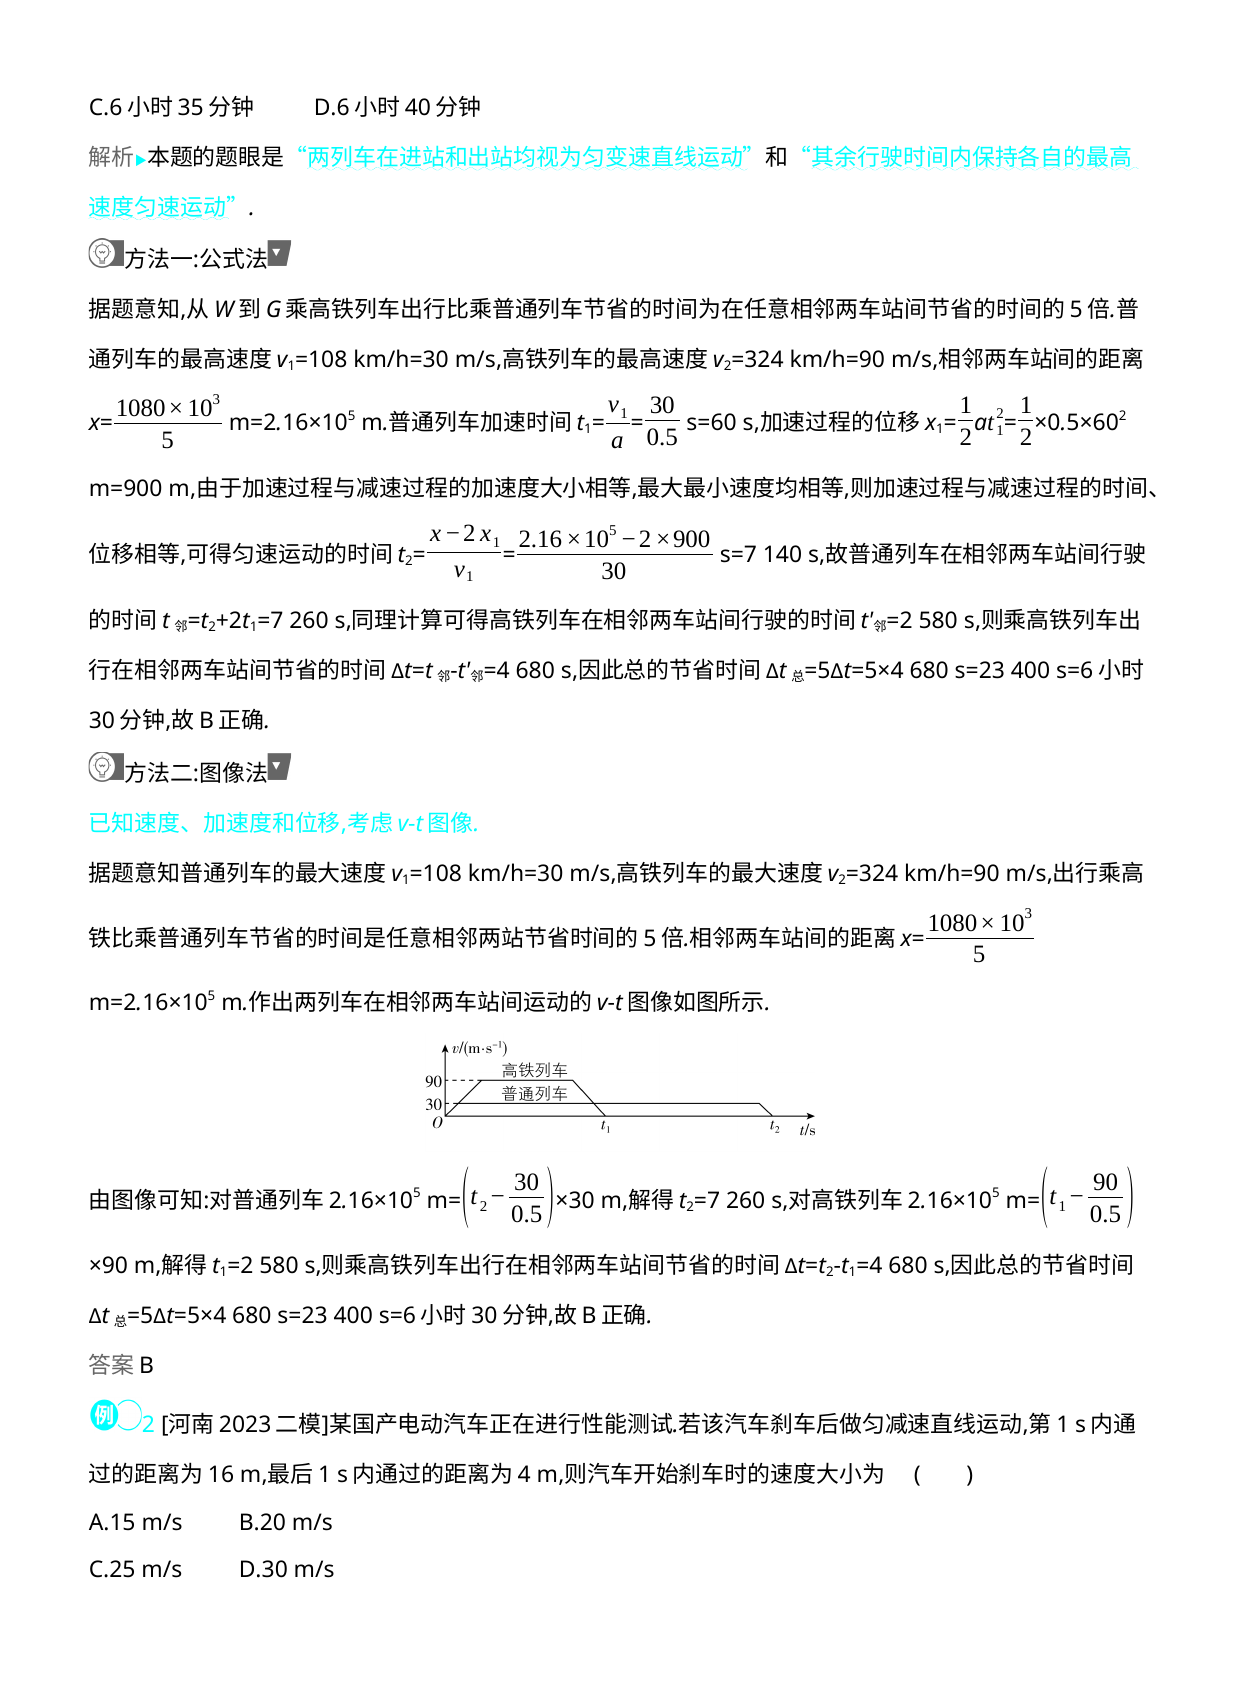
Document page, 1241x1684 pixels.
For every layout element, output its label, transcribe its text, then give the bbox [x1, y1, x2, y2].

text 答案B [88, 1347, 1152, 1381]
text C.25 m/s D.30 m/s [88, 1553, 1152, 1584]
text 方法一:公式法 [88, 238, 1152, 274]
text 解析▶本题的题眼是“两列车在进站和出站均视为匀变速直线运动”和“其余行驶时间内保持各自的最高速度匀速运动”. [88, 138, 1152, 222]
text 由图像可知:对普通列车2.16×105 m=×30 m,解得t2=7 260 s,对高铁列车2.16×105 m=×90 m,解得t1=2 580 s,则乘高铁列车出行在相邻两车站间节省的时间Δt=t2-t1=4 680 s,因此总的节省时间Δt总=5Δt=5×4 680 s=23 400 s=6小时30分钟,故B正确. [88, 1166, 1152, 1331]
text 据题意知,从W到G乘高铁列车出行比乘普通列车节省的时间为在任意相邻两车站间节省的时间的5倍.普通列车的最高速度v1=108 km/h=30 m/s,高铁列车的最高速度v2=324 km/h=90 m/s,相邻两车站间的距离x= m=2.16×105 m.普通列车加速时间t1== s=60 s,加速过程的位移x1=a=×0.5×602 m=900 m,由于加速过程与减速过程的加速度大小相等,最大最小速度均相等,则加速过程与减速过程的时间、位移相等,可得匀速运动的时间t2== s=7 140 s,故普通列车在相邻两车站间行驶的时间t邻=t2+2t1=7 260 s,同理计算可得高铁列车在相邻两车站间行驶的时间t'邻=2 580 s,则乘高铁列车出行在相邻两车站间节省的时间Δt=t邻-t'邻=4 680 s,因此总的节省时间Δt总=5Δt=5×4 680 s=23 400 s=6小时30分钟,故B正确. [88, 291, 1152, 735]
text 2 [河南2023二模]某国产电动汽车正在进行性能测试.若该汽车刹车后做匀减速直线运动,第1 s内通过的距离为16 m,最后1 s内通过的距离为4 m,则汽车开始刹车时的速度大小为 ( ) [88, 1397, 1152, 1489]
picture [267, 238, 292, 268]
picture [88, 752, 124, 782]
picture [88, 1397, 142, 1433]
text A.15 m/s B.20 m/s [88, 1506, 1152, 1537]
picture [267, 752, 292, 782]
text 已知速度、加速度和位移,考虑v-t图像. [88, 805, 1152, 838]
text 据题意知普通列车的最大速度v1=108 km/h=30 m/s,高铁列车的最大速度v2=324 km/h=90 m/s,出行乘高铁比乘普通列车节省的时间是任意相邻两站节省时间的5倍.相邻两车站间的距离x= m=2.16×105 m.作出两列车在相邻两车站间运动的v-t图像如图所示. [88, 855, 1152, 1017]
text C.6小时35分钟 D.6小时40分钟 [88, 88, 1152, 122]
text 方法二:图像法 [88, 752, 1152, 788]
picture [425, 1033, 815, 1152]
picture [88, 238, 124, 268]
